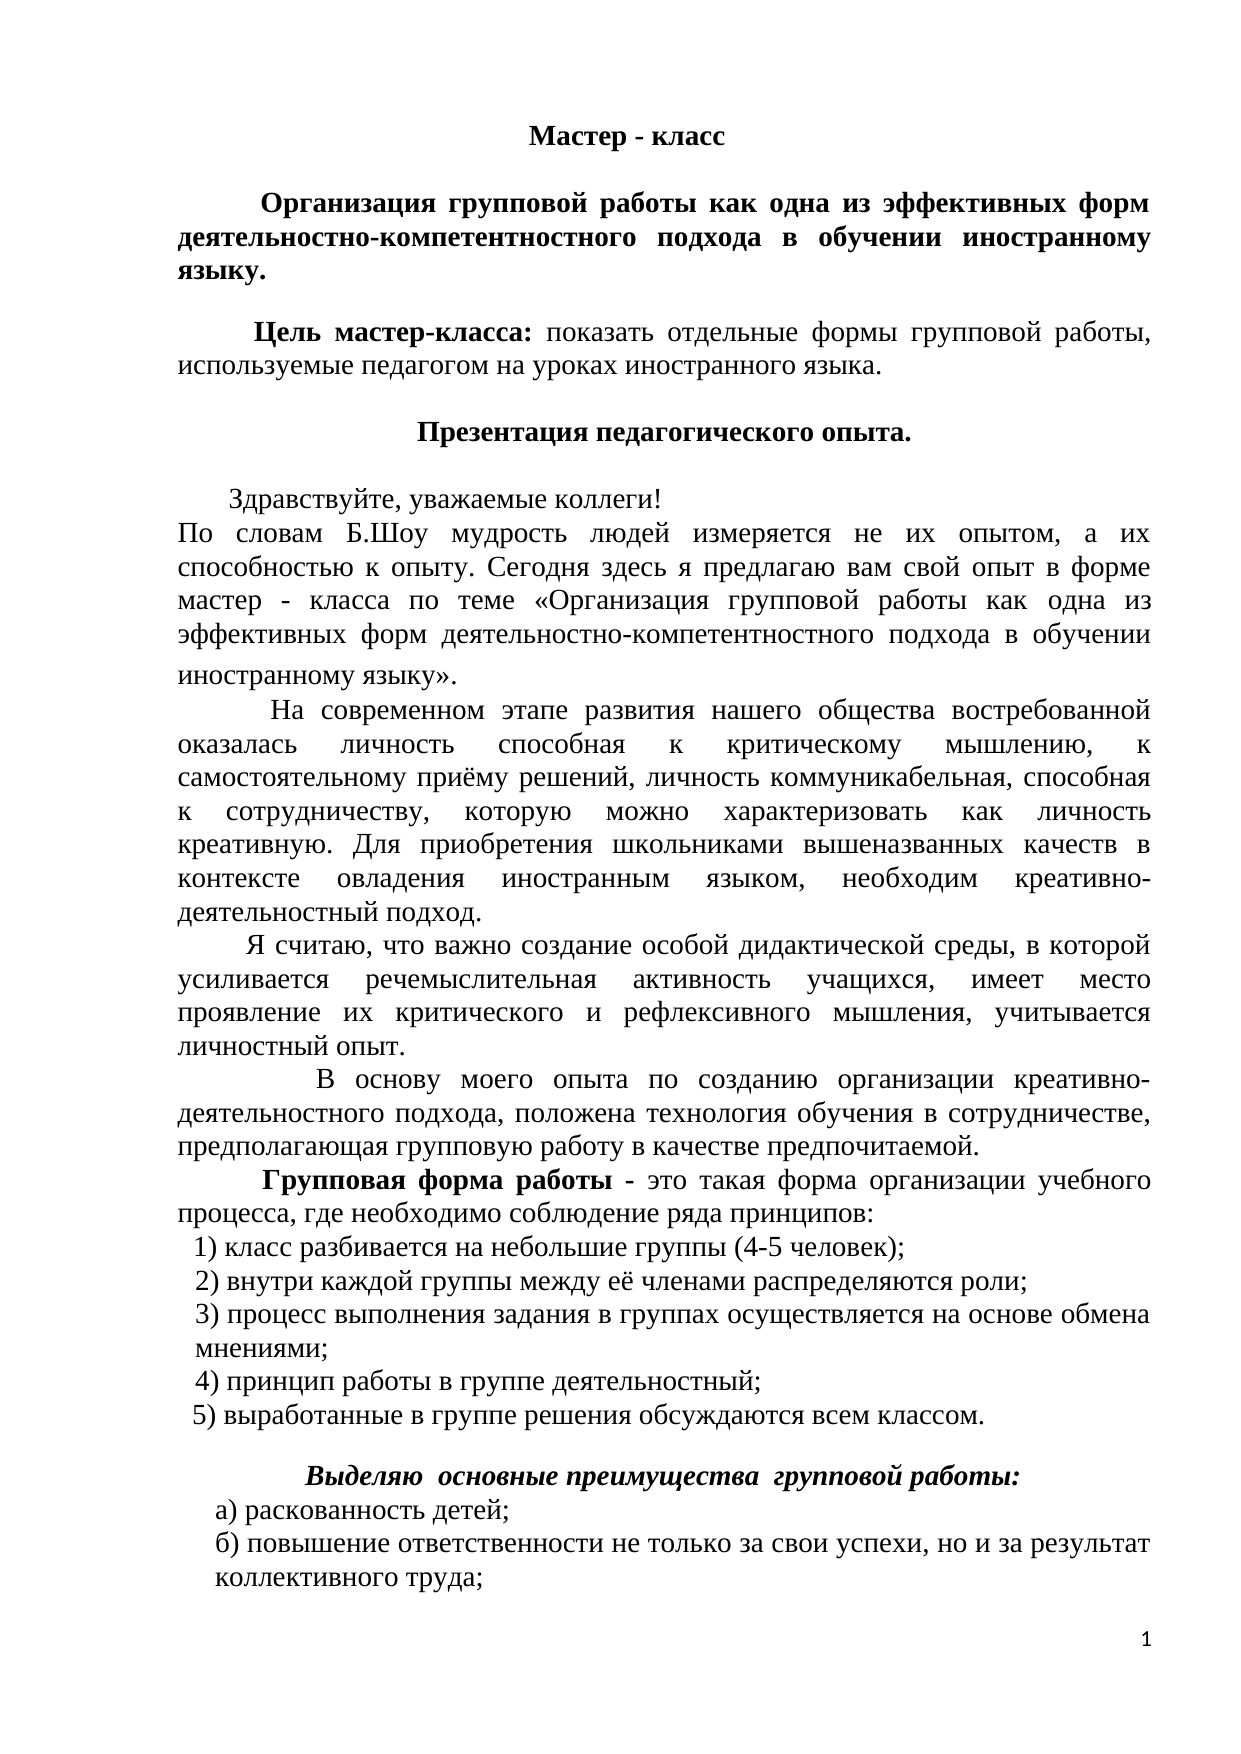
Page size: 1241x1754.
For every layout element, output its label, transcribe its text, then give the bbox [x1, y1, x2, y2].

text Организация групповой работы как одна из эффективных форм деятельностно-компетентностного подхода в обучении иностранному языку. [102, 185, 1152, 286]
text В основу моего опыта по созданию организации креативно-деятельностного подхода, положена технология обучения в сотрудничестве, предполагающая групповую работу в качестве предпочитаемой. [177, 1061, 1152, 1162]
text 1) класс разбивается на небольшие группы (4-5 человек); [120, 1229, 1152, 1263]
text 2) внутри каждой группы между её членами распределяются роли; [120, 1263, 1152, 1296]
text Выделяю основные преимущества групповой работы: [177, 1458, 1152, 1492]
text На современном этапе развития нашего общества востребованной оказалась личность способная к критическому мышлению, к самостоятельному приёму решений, личность коммуникабельная, способная к сотрудничеству, которую можно характеризовать как личность креативную. Для приобретения школьниками вышеназванных качеств в контексте овладения иностранным языком, необходим креативно-деятельностный подход. [177, 692, 1152, 927]
text Мастер - класс [102, 118, 1152, 152]
text Я считаю, что важно создание особой дидактической среды, в которой усиливается речемыслительная активность учащихся, имеет место проявление их критического и рефлексивного мышления, учитывается личностный опыт. [177, 927, 1152, 1061]
text 4) принцип работы в группе деятельностный; [195, 1363, 1152, 1397]
text Цель мастер-класса: показать отдельные формы групповой работы, используемые педагогом на уроках иностранного языка. [177, 314, 1152, 381]
text По словам Б.Шоу мудрость людей измеряется не их опытом, а их способностью к опыту. Сегодня здесь я предлагаю вам свой опыт в форме мастер - класса по теме «Организация групповой работы как одна из эффективных форм деятельностно-компетентностного подхода в обучении иностранному языку». [177, 515, 1152, 692]
text Презентация педагогического опыта. [177, 414, 1152, 448]
text б) повышение ответственности не только за свои успехи, но и за результат коллективного труда; [215, 1525, 1152, 1592]
text 5) выработанные в группе решения обсуждаются всем классом. [177, 1397, 1152, 1430]
text Здравствуйте, уважаемые коллеги! [177, 482, 1152, 515]
text 3) процесс выполнения задания в группах осуществляется на основе обмена мнениями; [195, 1296, 1152, 1363]
text a) раскованность детей; [215, 1492, 1152, 1525]
text Групповая форма работы - это такая форма организации учебного процесса, где необходимо соблюдение ряда принципов: [177, 1162, 1152, 1229]
